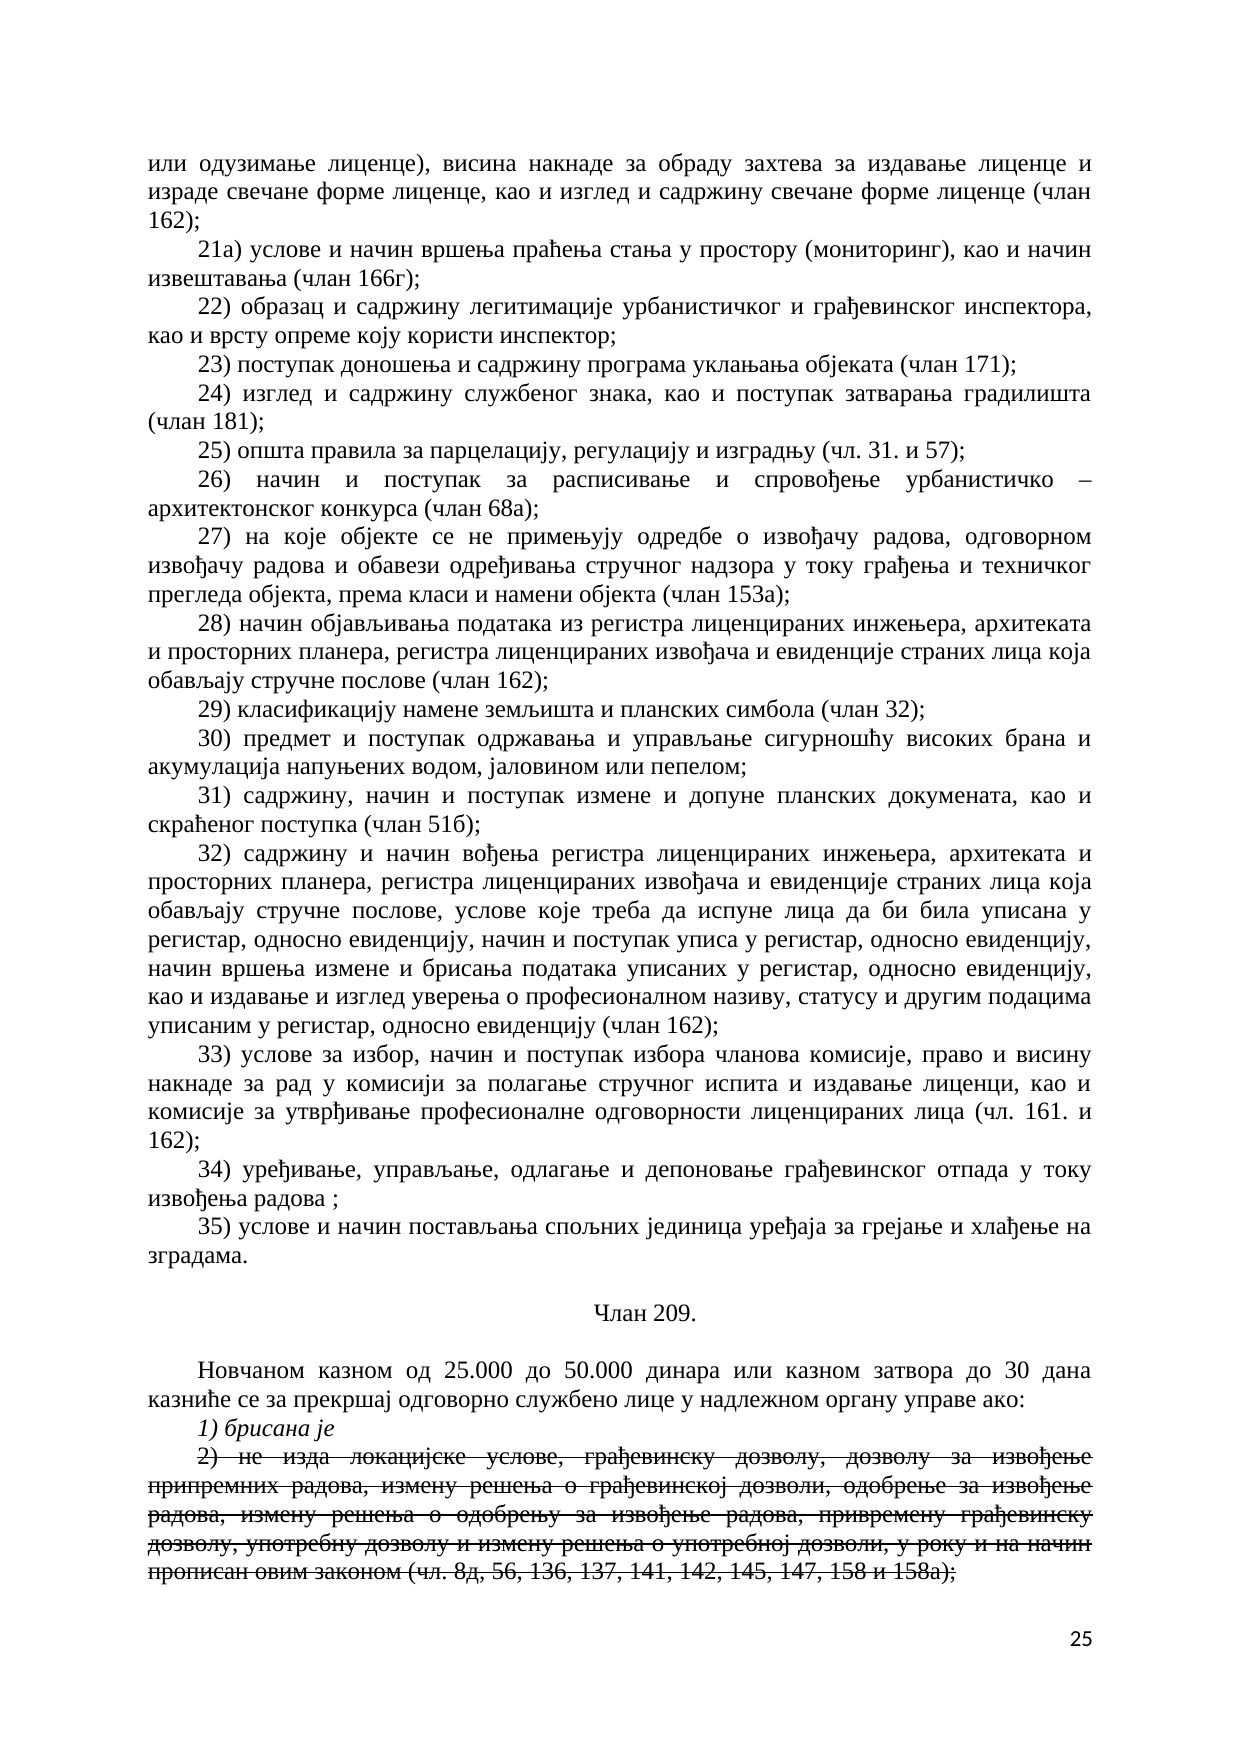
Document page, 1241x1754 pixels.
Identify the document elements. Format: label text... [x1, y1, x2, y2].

text 29) класификацију намене земљишта и планских симбола (члан 32); [148, 694, 1093, 723]
text 24) изглед и садржину службеног знака, као и поступак затварања градилишта (члан 181); [148, 378, 1093, 435]
text Новчаном казном од 25.000 до 50.000 динара или казном затвора до 30 дана казниће се за прекршај одговорно службено лице у надлежном органу управе ако: [148, 1355, 1093, 1413]
text 32) садржину и начин вођења регистра лиценцираних инжењера, архитеката и просторних планера, регистра лиценцираних извођача и евиденције страних лица која обављају стручне послове, услове које треба да испуне лица да би била уписана у регистар, односно евиденцију, начин и поступак уписа у регистар, односно евиденцију, начин вршења измене и брисања података уписаних у регистар, односно евиденцију, као и издавање и изглед уверења о професионалном називу, статусу и другим подацима уписаним у регистар, односно евиденцију (члан 162); [148, 838, 1093, 1039]
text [148, 148, 1093, 234]
text 31) садржину, начин и поступак измене и допуне планских докумената, као и скраћеног поступка (члан 51б); [148, 780, 1093, 838]
text 1) брисана је [148, 1413, 1093, 1441]
text 28) начин објављивања података из регистра лиценцираних инжењера, архитеката и просторних планера, регистра лиценцираних извођача и евиденције страних лица која обављају стручне послове (члан 162); [148, 608, 1093, 694]
text Члан 209. [148, 1298, 1093, 1326]
text 34) уређивање, управљање, одлагање и депоновање грађевинског отпада у току извођења радова ; [148, 1154, 1093, 1211]
text 27) на које објекте се не примењују одредбе о извођачу радова, одговорном извођачу радова и обавези одређивања стручног надзора у току грађења и техничког прегледа објекта, према класи и намени објекта (члан 153а); [148, 521, 1093, 608]
text 2) не изда локацијске услове, грађевинску дозволу, дозволу за извођење припремних радова, измену решења о грађевинској дозволи, одобрење за извођење радова, измену решења о одобрењу за извођење радова, привремену грађевинску дозволу, употребну дозволу и измену решења о употребној дозволи, у року и на начин прописан овим законом (чл. 8д, 56, 136, 137, 141, 142, 145, 147, 158 и 158а); [148, 1516, 1093, 1585]
text 30) предмет и поступак одржавања и управљање сигурношћу високих брана и акумулација напуњених водом, јаловином или пепелом; [148, 723, 1093, 780]
text 25) општа правила за парцелацију, регулацију и изградњу (чл. 31. и 57); [148, 435, 1093, 464]
text 33) услове за избор, начин и поступак избора чланова комисије, право и висину накнаде за рад у комисији за полагање стручног испита и издавање лиценци, као и комисије за утврђивање професионалне одговорности лиценцираних лица (чл. 161. и 162); [148, 1039, 1093, 1154]
text 23) поступак доношења и садржину програма уклањања објеката (члан 171); [148, 349, 1093, 378]
text 21а) услове и начин вршења праћења стања у простору (мониторинг), као и начин извештавања (члан 166г); [148, 234, 1093, 291]
text 26) начин и поступак за расписивање и спровођење урбанистичко – архитектонског конкурса (члан 68а); [148, 464, 1093, 521]
text 2) не изда локацијске услове, грађевинску дозволу, дозволу за извођење припремних радова, измену решења о грађевинској дозволи, одобрење за извођење радова, измену решења о одобрењу за извођење радова, привремену грађевинску дозволу, употребну дозволу и измену решења о употребној дозволи, у року и на начин прописан овим законом (чл. 8д, 56, 136, 137, 141, 142, 145, 147, 158 и 158а); [148, 1441, 1093, 1486]
text 22) образац и садржину легитимације урбанистичког и грађевинског инспектора, као и врсту опреме коју користи инспектор; [148, 291, 1093, 349]
text 35) услове и начин постављања спољних јединица уређаја за грејање и хлађење на зградама. [148, 1211, 1093, 1269]
text 2) не изда локацијске услове, грађевинску дозволу, дозволу за извођење припремних радова, измену решења о грађевинској дозволи, одобрење за извођење радова, измену решења о одобрењу за извођење радова, привремену грађевинску дозволу, употребну дозволу и измену решења о употребној дозволи, у року и на начин прописан овим законом (чл. 8д, 56, 136, 137, 141, 142, 145, 147, 158 и 158а); [148, 1487, 1093, 1514]
